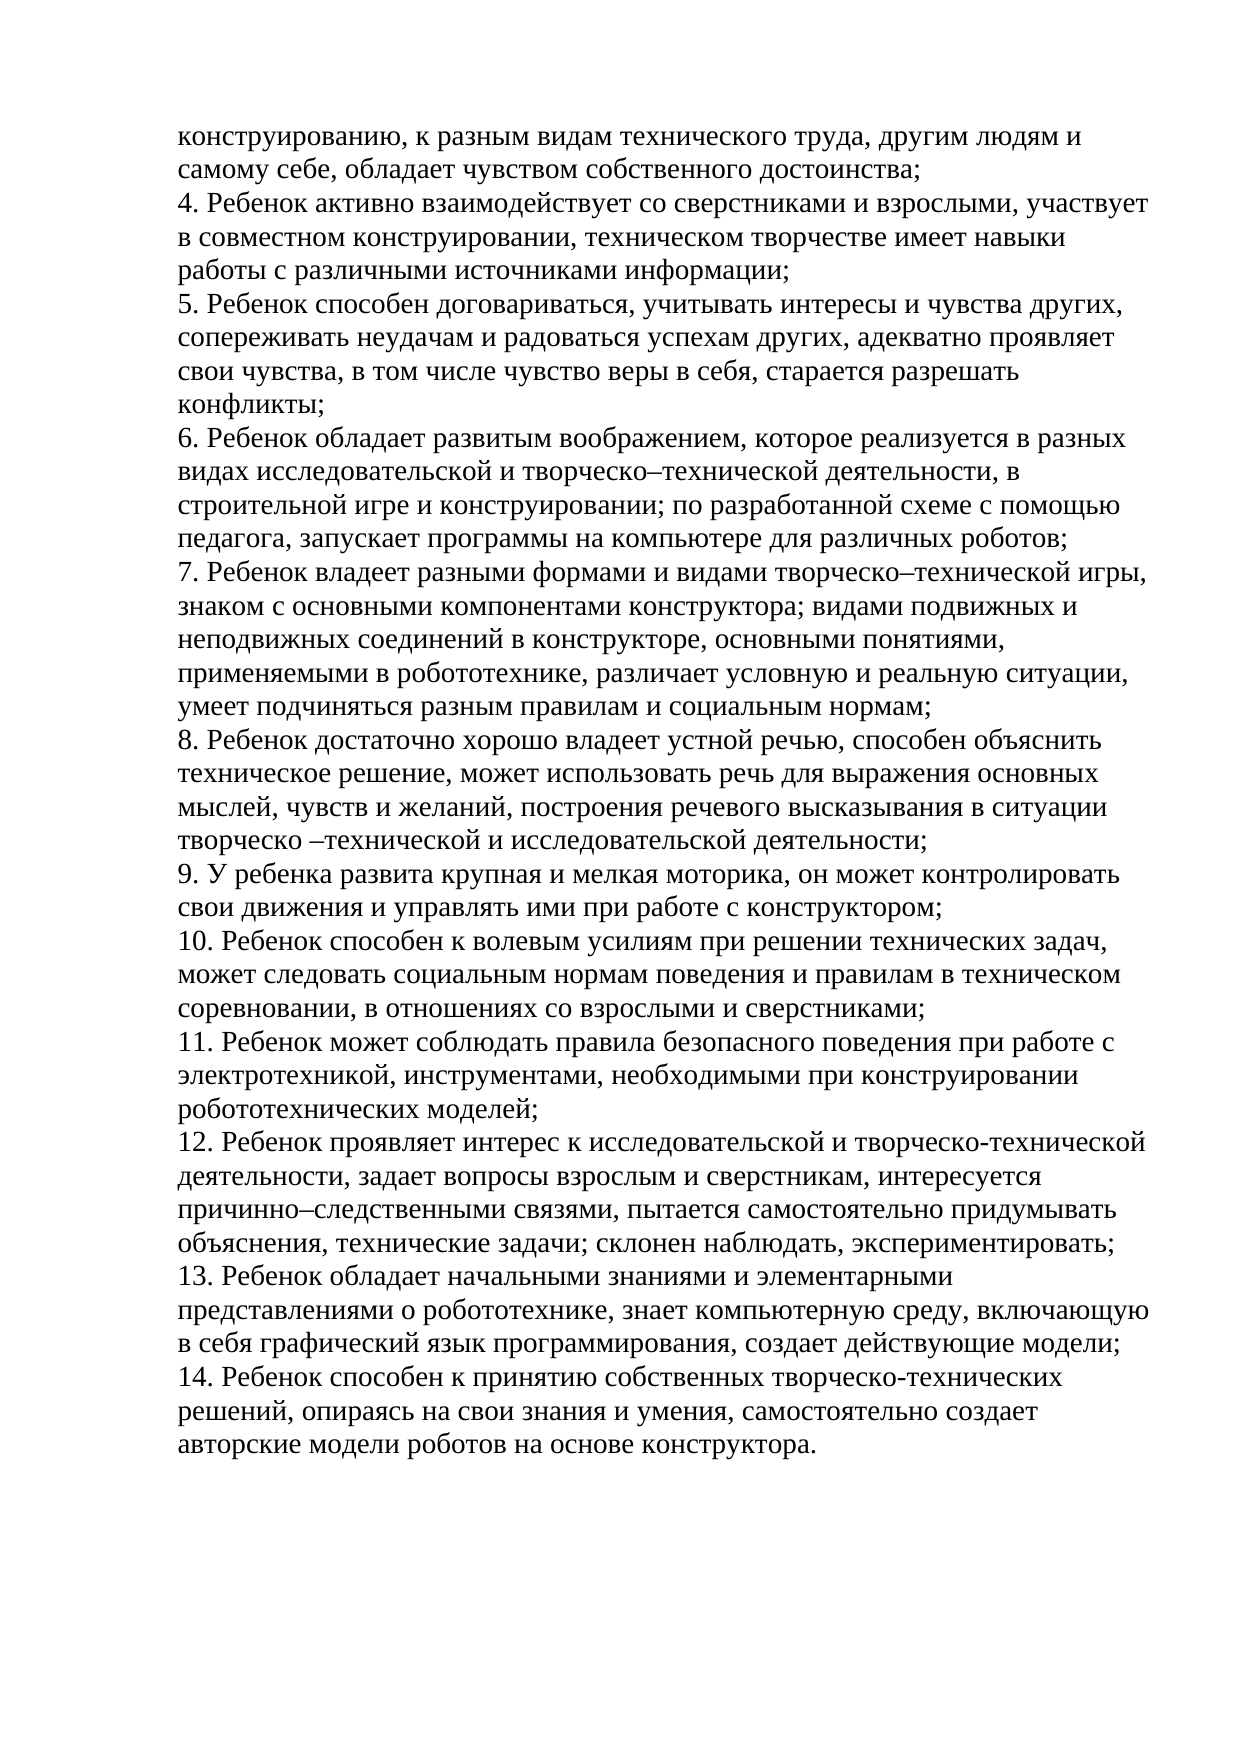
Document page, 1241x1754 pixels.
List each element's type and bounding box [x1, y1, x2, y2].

text [177, 118, 1152, 1488]
